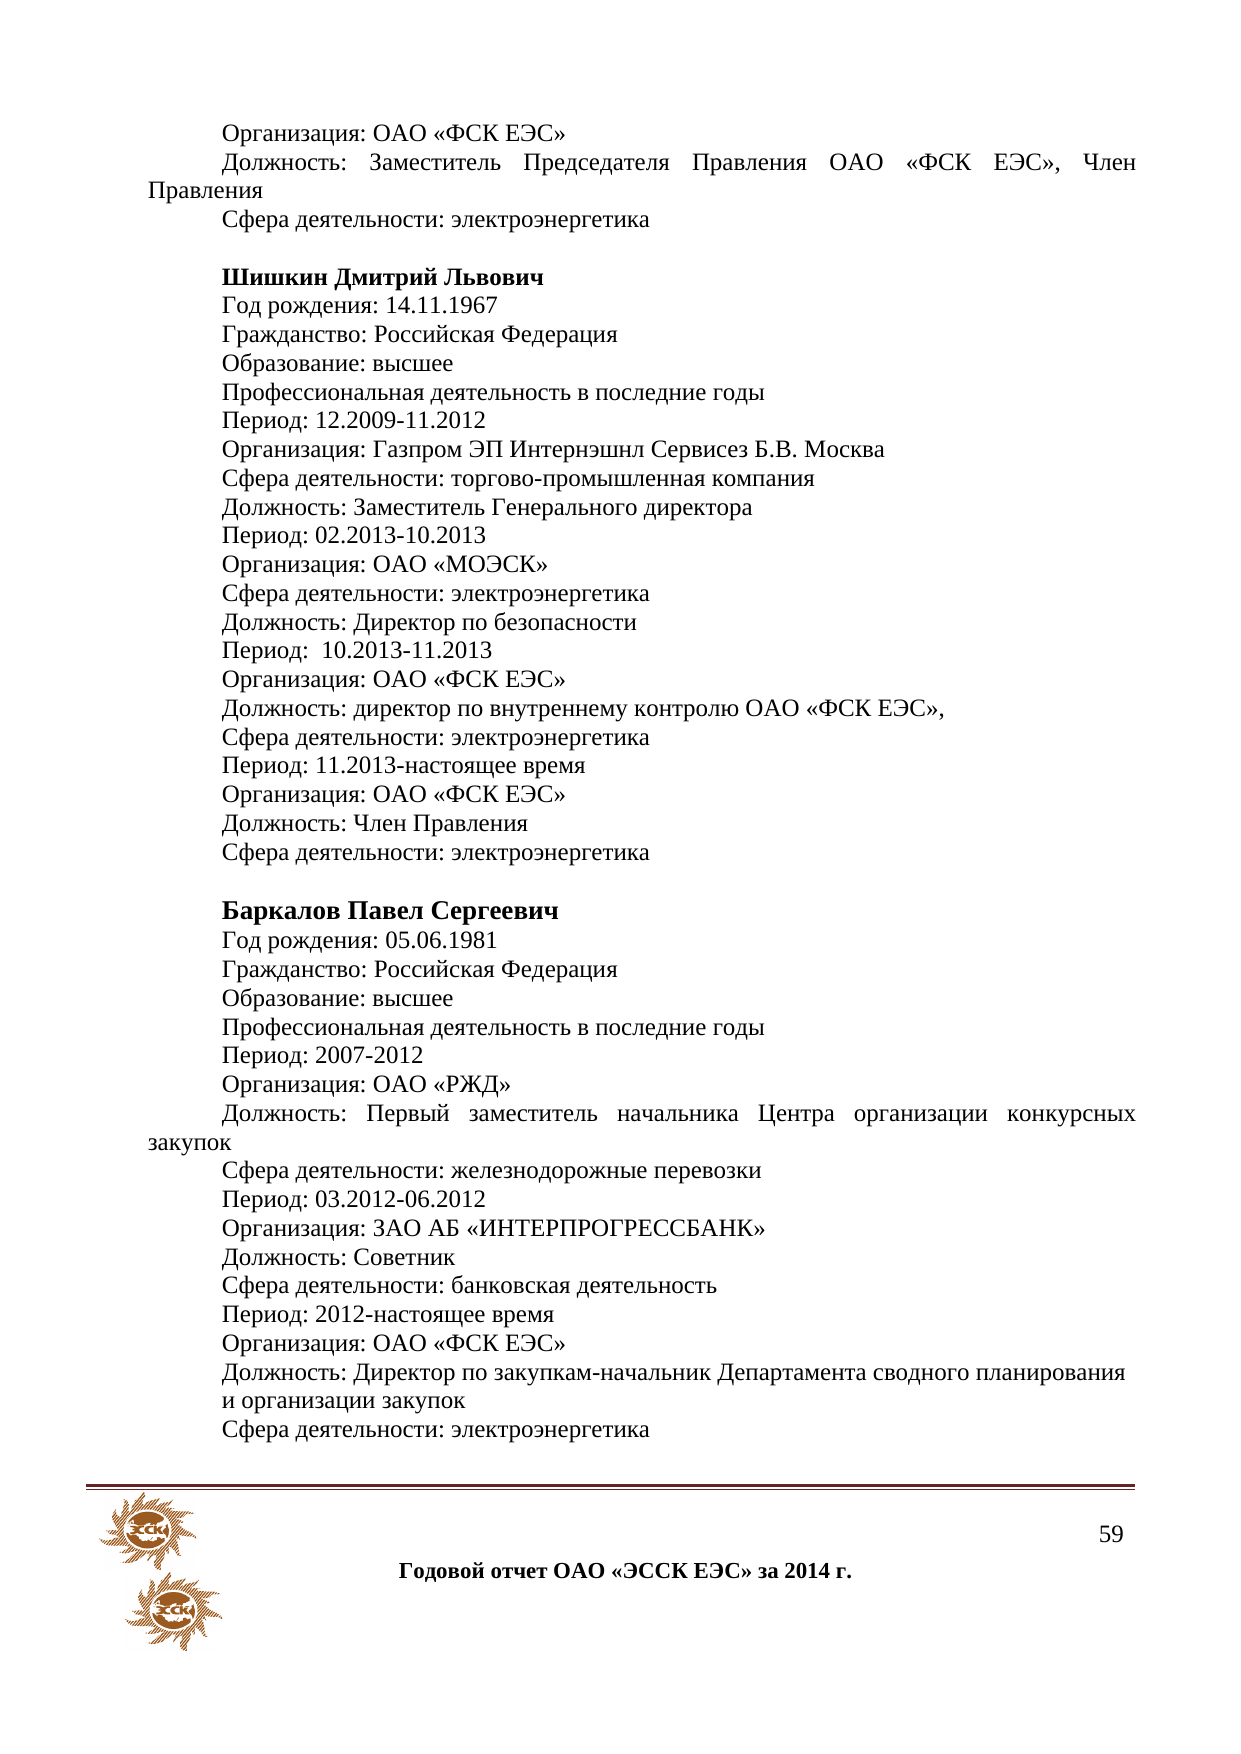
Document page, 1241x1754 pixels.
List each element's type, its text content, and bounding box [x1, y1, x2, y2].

text Образование: высшее [148, 983, 1137, 1012]
text Год рождения: 14.11.1967 [148, 291, 1137, 319]
text и организации закупок [148, 1386, 1137, 1414]
text Профессиональная деятельность в последние годы [148, 1012, 1137, 1041]
text Организация: ОАО «ФСК ЕЭС» [148, 1328, 1137, 1357]
text Сфера деятельности: электроэнергетика [148, 837, 1137, 866]
text Сфера деятельности: электроэнергетика [148, 204, 1137, 233]
text Период: 10.2013-11.2013 [148, 636, 1137, 664]
text Организация: ОАО «МОЭСК» [148, 549, 1137, 578]
text Организация: ЗАО АБ «ИНТЕРПРОГРЕССБАНК» [148, 1213, 1137, 1242]
text Сфера деятельности: электроэнергетика [148, 1414, 1137, 1443]
text Период: 12.2009-11.2012 [148, 406, 1137, 434]
text Период: 02.2013-10.2013 [148, 521, 1137, 549]
text Период: 2007-2012 [148, 1041, 1137, 1069]
text Должность: Советник [148, 1242, 1137, 1271]
text Должность: Заместитель Генерального директора [148, 492, 1137, 521]
text Сфера деятельности: торгово-промышленная компания [148, 463, 1137, 492]
text Организация: ОАО «ФСК ЕЭС» [148, 664, 1137, 693]
text Должность: Заместитель Председателя Правления ОАО «ФСК ЕЭС», Член Правления [148, 147, 1137, 204]
text Период: 2012-настоящее время [148, 1299, 1137, 1328]
text Должность: Директор по безопасности [148, 607, 1137, 636]
text Период: 03.2012-06.2012 [148, 1184, 1137, 1213]
text Организация: Газпром ЭП Интернэшнл Сервисез Б.В. Москва [148, 434, 1137, 463]
text Гражданство: Российская Федерация [148, 954, 1137, 983]
picture [97, 1490, 224, 1652]
text Должность: Член Правления [148, 808, 1137, 837]
text Образование: высшее [148, 348, 1137, 377]
text Должность: директор по внутреннему контролю ОАО «ФСК ЕЭС», [148, 693, 1137, 722]
text Должность: Первый заместитель начальника Центра организации конкурсных закупок [148, 1098, 1137, 1156]
text Гражданство: Российская Федерация [148, 319, 1137, 348]
text Шишкин Дмитрий Львович [148, 262, 1137, 291]
text Год рождения: 05.06.1981 [148, 926, 1137, 954]
text Организация: ОАО «ФСК ЕЭС» [148, 118, 1137, 147]
text Должность: Директор по закупкам-начальник Департамента сводного планирования [148, 1357, 1137, 1386]
text Сфера деятельности: железнодорожные перевозки [148, 1156, 1137, 1184]
text Сфера деятельности: электроэнергетика [148, 722, 1137, 751]
text Организация: ОАО «РЖД» [148, 1069, 1137, 1098]
text Баркалов Павел Сергеевич [148, 894, 1137, 926]
text Организация: ОАО «ФСК ЕЭС» [148, 779, 1137, 808]
text Сфера деятельности: банковская деятельность [148, 1271, 1137, 1299]
text Сфера деятельности: электроэнергетика [148, 578, 1137, 607]
text Профессиональная деятельность в последние годы [148, 377, 1137, 406]
text Период: 11.2013-настоящее время [148, 751, 1137, 779]
